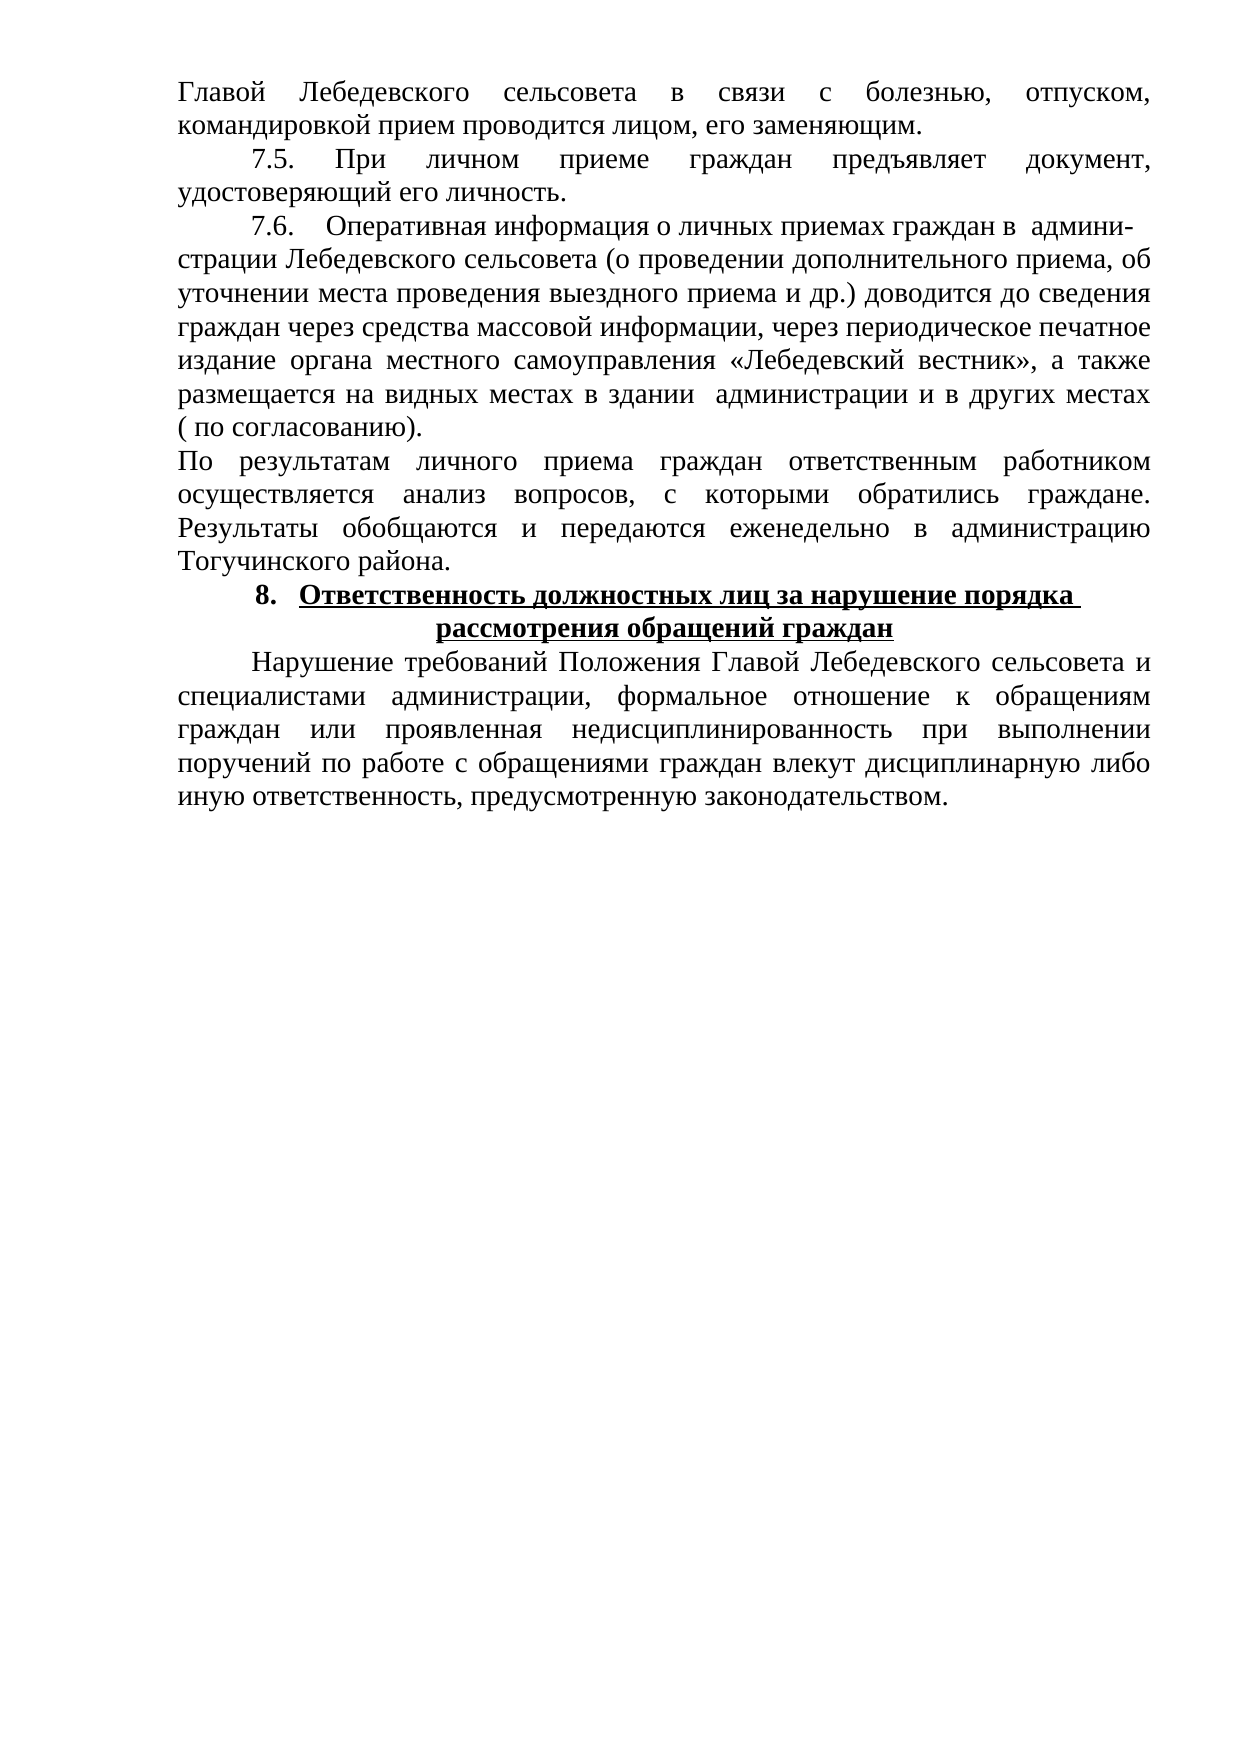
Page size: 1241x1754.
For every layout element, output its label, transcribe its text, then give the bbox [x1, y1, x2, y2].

text Нарушение требований Положения Главой Лебедевского сельсовета и специалистами администрации, формальное отношение к обращениям граждан или проявленная недисциплинированность при выполнении поручений по работе с обращениями граждан влекут дисциплинарную либо иную ответственность, предусмотренную законодательством. [177, 644, 1152, 812]
list Оперативная информация о личных приемах граждан в админи- [251, 208, 1152, 242]
text По результатам личного приема граждан ответственным работником осуществляется анализ вопросов, с которыми обратились граждане. Результаты обобщаются и передаются еженедельно в администрацию Тогучинского района. [177, 443, 1152, 577]
text страции Лебедевского сельсовета (о проведении дополнительного приема, об уточнении места проведения выездного приема и др.) доводится до сведения граждан через средства массовой информации, через периодическое печатное издание органа местного самоуправления «Лебедевский вестник», а также размещается на видных местах в здании администрации и в других местах ( по согласованию). [177, 242, 1152, 443]
list Ответственность должностных лиц за нарушение порядка [177, 577, 1152, 611]
text Главой Лебедевского сельсовета в связи с болезнью, отпуском, командировкой прием проводится лицом, его заменяющим. [177, 74, 1152, 141]
text рассмотрения обращений граждан [177, 611, 1152, 644]
text 7.5. При личном приеме граждан предъявляет документ, удостоверяющий его личность. [177, 141, 1152, 208]
